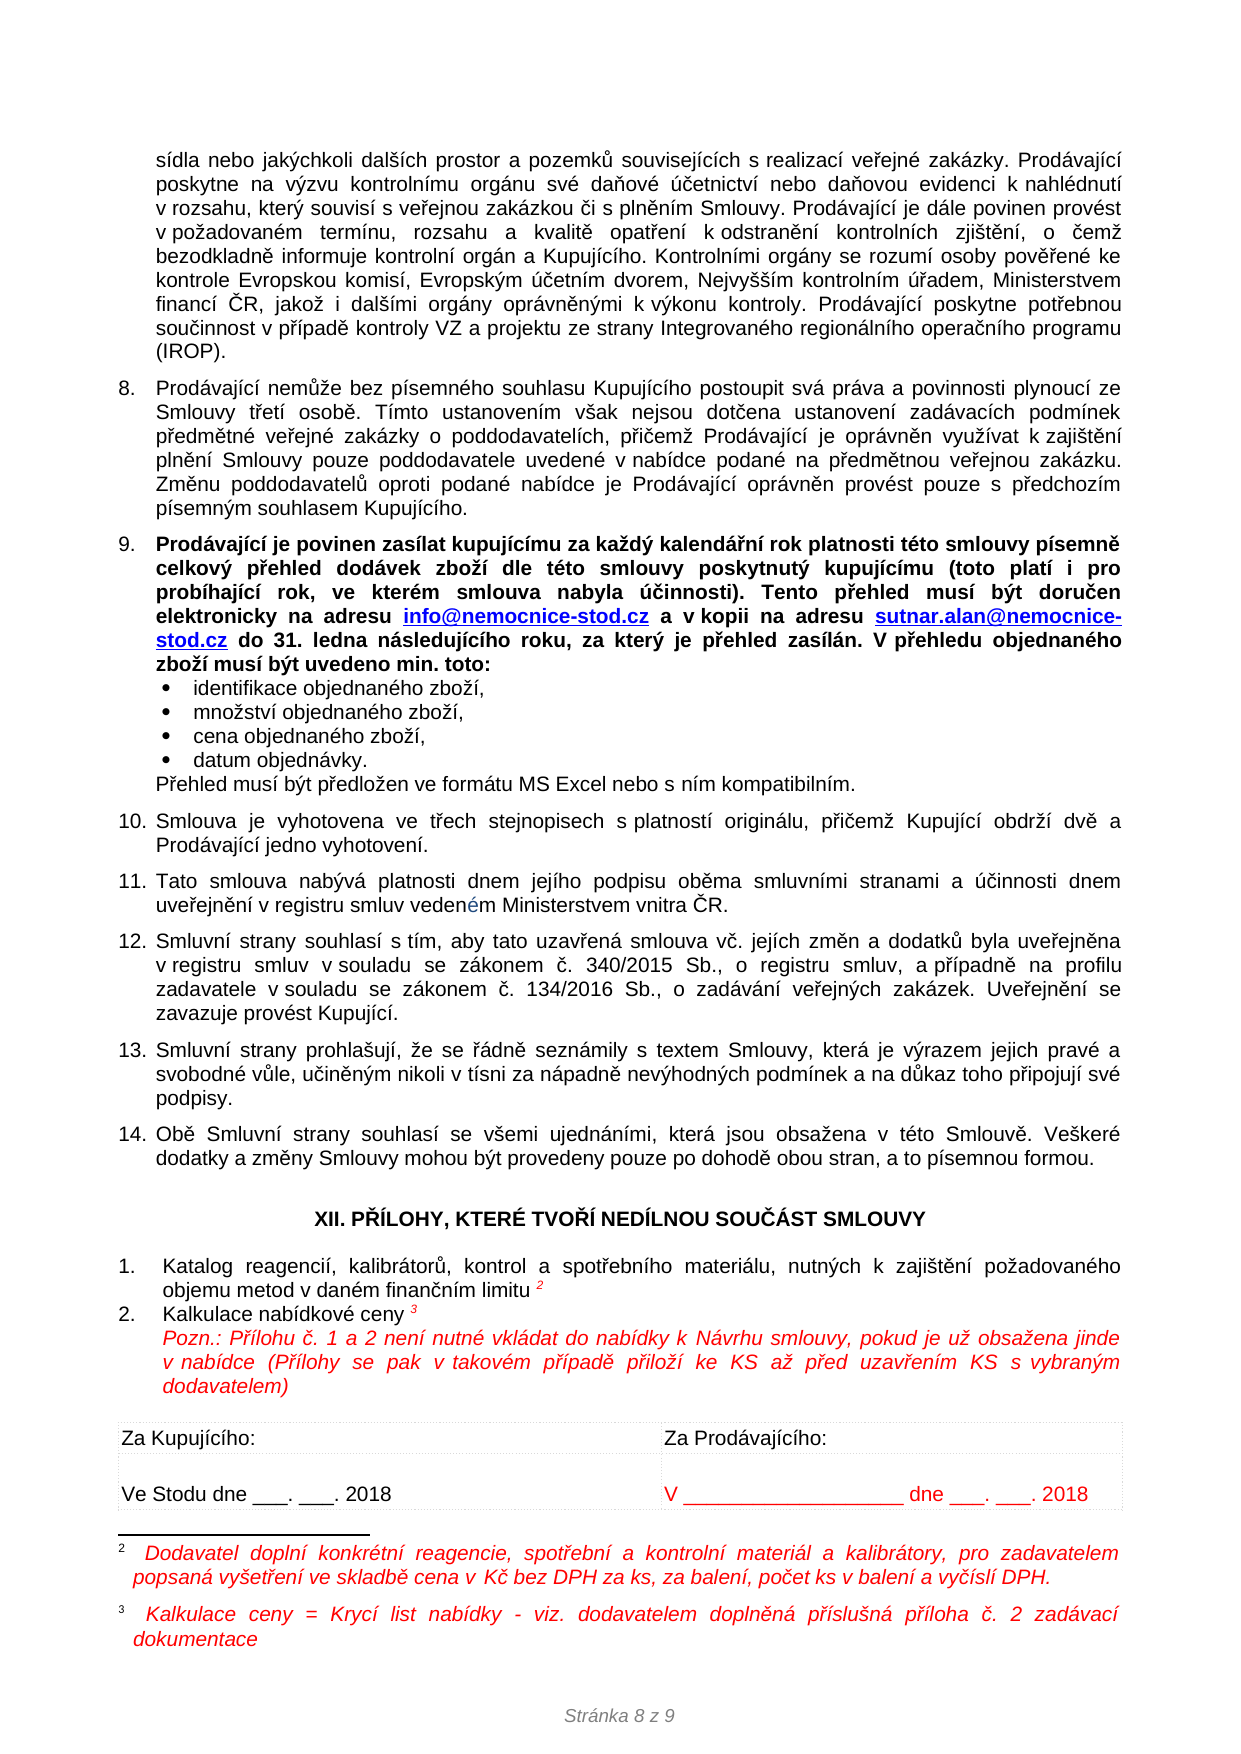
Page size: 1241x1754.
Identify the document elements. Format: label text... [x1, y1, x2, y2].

table_header Za Prodávajícího: [661, 1422, 1122, 1453]
subtitle datum objednávky. [162, 748, 1122, 772]
list Smluvní strany souhlasí s tím, aby tato uzavřená smlouva vč. jejích změn a dodatků byla uveřejněna v registru smluv v souladu se zákonem č. 340/2015 Sb., o registru smluv, a případně na profilu zadavatele v souladu se zákonem č. 134/2016 Sb., o zadávání veřejných zakázek. Uveřejnění se zavazuje provést Kupující. [118, 929, 1122, 1025]
list Prodávající nemůže bez písemného souhlasu Kupujícího postoupit svá práva a povinnosti plynoucí ze Smlouvy třetí osobě. Tímto ustanovením však nejsou dotčena ustanovení zadávacích podmínek předmětné veřejné zakázky o poddodavatelích, přičemž Prodávající je oprávněn využívat k zajištění plnění Smlouvy pouze poddodavatele uvedené v nabídce podané na předmětnou veřejnou zakázku. Změnu poddodavatelů oproti podané nabídce je Prodávající oprávněn provést pouze s předchozím písemným souhlasem Kupujícího. [118, 376, 1122, 519]
list Smlouva je vyhotovena ve třech stejnopisech s platností originálu, přičemž Kupující obdrží dvě a Prodávající jedno vyhotovení. [118, 808, 1122, 856]
table_cell Ve Stodu dne ___. ___. 2018 [118, 1453, 661, 1509]
list Smluvní strany prohlašují, že se řádně seznámily s textem Smlouvy, která je výrazem jejich pravé a svobodné vůle, učiněným nikoli v tísni za nápadně nevýhodných podmínek a na důkaz toho připojují své podpisy. [118, 1038, 1122, 1109]
list Prodávající je povinen zasílat kupujícímu za každý kalendářní rok platnosti této smlouvy písemně celkový přehled dodávek zboží dle této smlouvy poskytnutý kupujícímu (toto platí i pro probíhající rok, ve kterém smlouva nabyla účinnosti). Tento přehled musí být doručen elektronicky na adresu info@nemocnice-stod.cz a v kopii na adresu sutnar.alan@nemocnice-stod.cz do 31. ledna následujícího roku, za který je přehled zasílán. V přehledu objednaného zboží musí být uvedeno min. toto: [118, 532, 1122, 676]
subtitle cena objednaného zboží, [162, 724, 1122, 748]
list Kalkulace nabídkové ceny [118, 1302, 1122, 1326]
text Pozn.: Přílohu č. 1 a 2 není nutné vkládat do nabídky k Návrhu smlouvy, pokud je už obsažena jinde v nabídce (Přílohy se pak v takovém případě přiloží ke KS až před uzavřením KS s vybraným dodavatelem) [162, 1326, 1122, 1398]
list Katalog reagencií, kalibrátorů, kontrol a spotřebního materiálu, nutných k zajištění požadovaného objemu metod v daném finančním limitu [118, 1254, 1122, 1302]
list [118, 148, 1122, 363]
list Tato smlouva nabývá platnosti dnem jejího podpisu oběma smluvními stranami a účinnosti dnem uveřejnění v registru smluv vedeném Ministerstvem vnitra ČR. [118, 869, 1122, 917]
table_cell V ___________________ dne ___. ___. 2018 [661, 1453, 1122, 1509]
subtitle množství objednaného zboží, [162, 700, 1122, 724]
subtitle Přehled musí být předložen ve formátu MS Excel nebo s ním kompatibilním. [155, 772, 1122, 796]
subtitle identifikace objednaného zboží, [162, 676, 1122, 700]
list Obě Smluvní strany souhlasí se všemi ujednáními, která jsou obsažena v této Smlouvě. Veškeré dodatky a změny Smlouvy mohou být provedeny pouze po dohodě obou stran, a to písemnou formou. [118, 1122, 1122, 1170]
text XII. PŘÍLOHY, KTERÉ TVOŘÍ NEDÍLNOU SOUČÁST SMLOUVY [118, 1206, 1122, 1230]
table_header Za Kupujícího: [118, 1422, 661, 1453]
